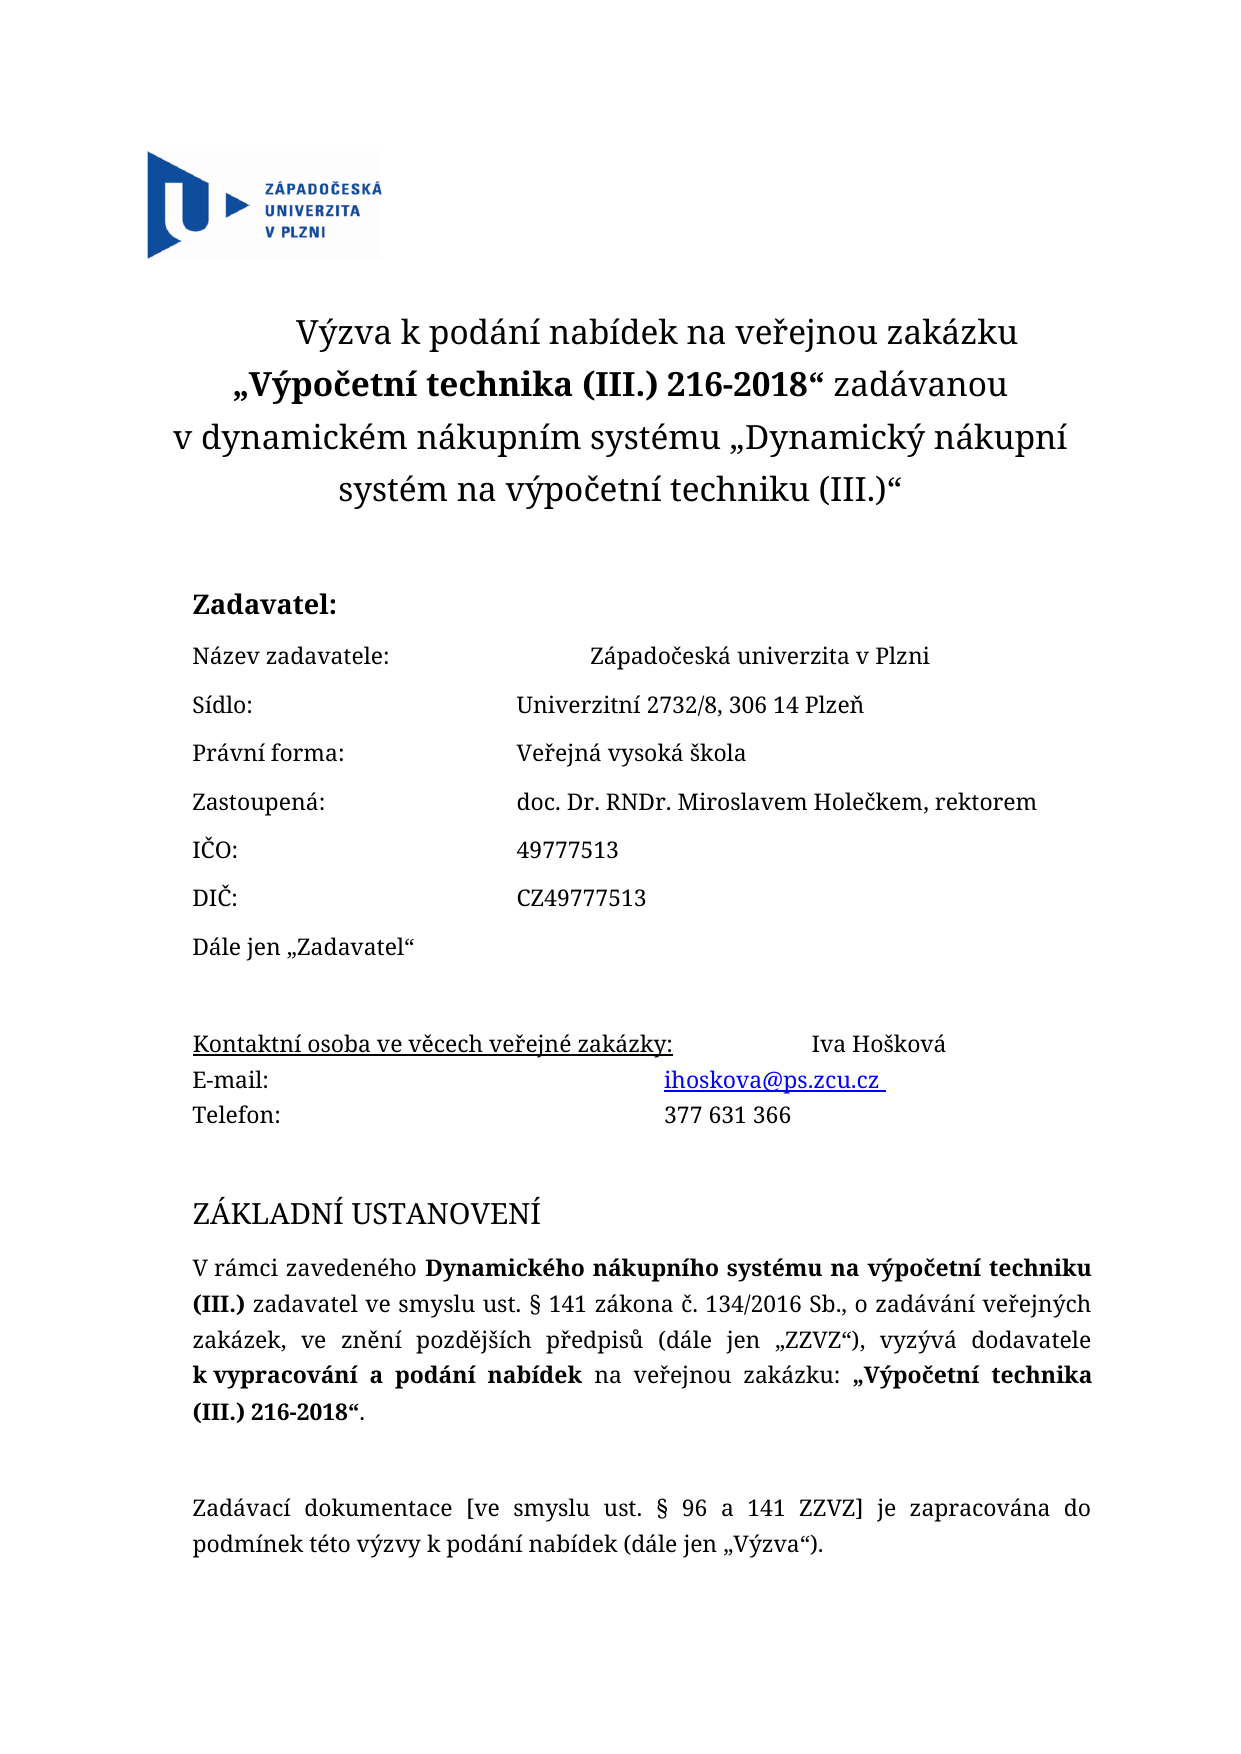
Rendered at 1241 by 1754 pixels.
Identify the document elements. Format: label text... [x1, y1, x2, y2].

text Zastoupená: doc. Dr. RNDr. Miroslavem Holečkem, rektorem [192, 785, 1093, 817]
text Právní forma: Veřejná vysoká škola [148, 737, 1093, 768]
picture [147, 151, 382, 259]
text E-mail: ihoskova@ps.zcu.cz [148, 1063, 1093, 1095]
text Název zadavatele: Západočeská univerzita v Plzni [148, 640, 1093, 671]
text ZÁKLADNÍ USTANOVENÍ [148, 1193, 1093, 1233]
text Telefon: 377 631 366 [148, 1099, 1093, 1131]
text V rámci zavedeného Dynamického nákupního systému na výpočetní techniku (III.) zadavatel ve smyslu ust. § 141 zákona č. 134/2016 Sb., o zadávání veřejných zakázek, ve znění pozdějších předpisů (dále jen „ZZVZ“), vyzývá dodavatele k vypracování a podání nabídek na veřejnou zakázku: „Výpočetní technika (III.) 216-2018“. [192, 1252, 1093, 1427]
text Sídlo: Univerzitní 2732/8, 306 14 Plzeň [148, 688, 1093, 720]
text IČO: 49777513 [148, 834, 1093, 865]
text Kontaktní osoba ve věcech veřejné zakázky: Iva Hošková [148, 1028, 1093, 1059]
text DIČ: CZ49777513 [148, 882, 1093, 913]
text Zadávací dokumentace [ve smyslu ust. § 96 a 141 ZZVZ] je zapracována do podmínek této výzvy k podání nabídek (dále jen „Výzva“). [192, 1492, 1093, 1559]
text Zadavatel: [192, 585, 1093, 622]
text Výzva k podání nabídek na veřejnou zakázku „Výpočetní technika (III.) 216-2018“ zadávanou v dynamickém nákupním systému „Dynamický nákupní systém na výpočetní techniku (III.)“ [148, 309, 1093, 511]
text Dále jen „Zadavatel“ [148, 931, 1093, 962]
